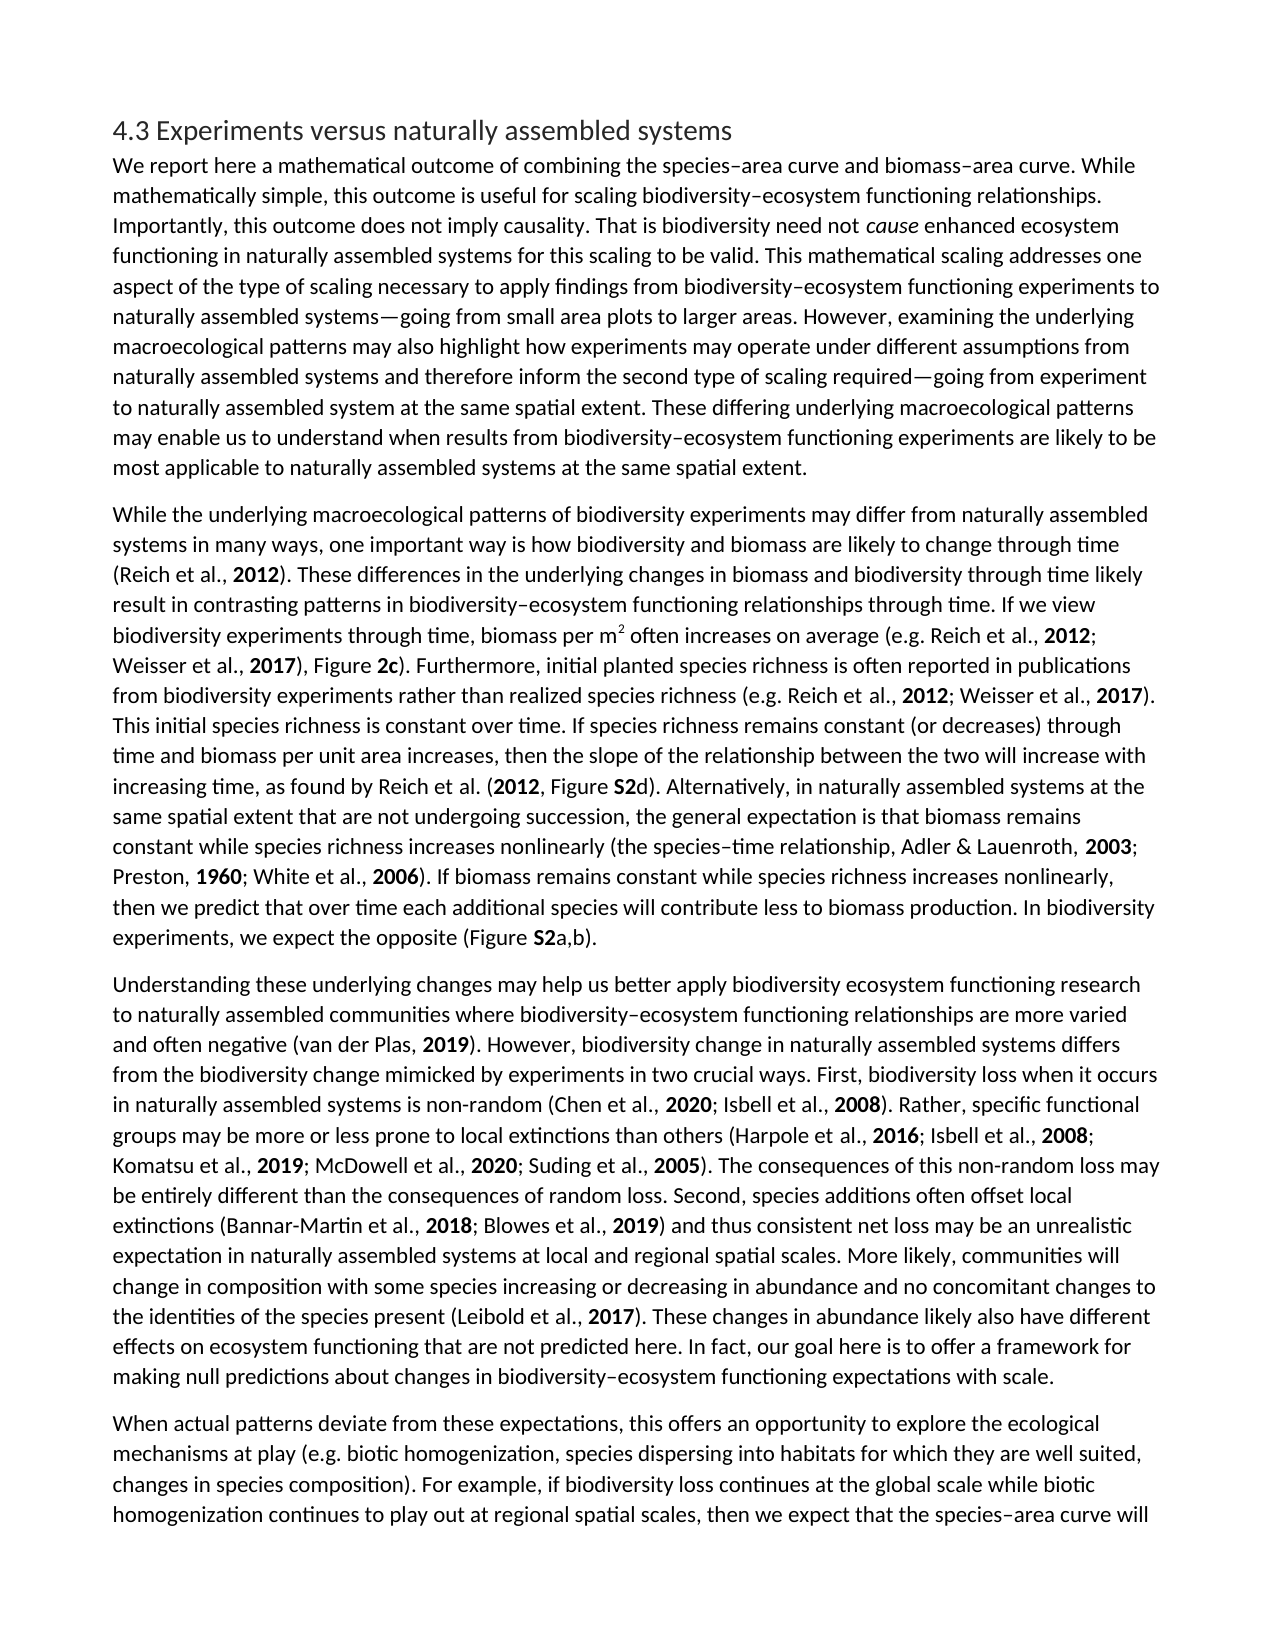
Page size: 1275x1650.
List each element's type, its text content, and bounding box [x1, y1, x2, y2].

subtitle 4.3 Experiments versus naturally assembled systems [112, 112, 1162, 148]
text We report here a mathematical outcome of combining the species–area curve and biomass–area curve. While mathematically simple, this outcome is useful for scaling biodiversity–ecosystem functioning relationships. Importantly, this outcome does not imply causality. That is biodiversity need not cause enhanced ecosystem functioning in naturally assembled systems for this scaling to be valid. This mathematical scaling addresses one aspect of the type of scaling necessary to apply findings from biodiversity–ecosystem functioning experiments to naturally assembled systems—going from small area plots to larger areas. However, examining the underlying macroecological patterns may also highlight how experiments may operate under different assumptions from naturally assembled systems and therefore inform the second type of scaling required—going from experiment to naturally assembled system at the same spatial extent. These differing underlying macroecological patterns may enable us to understand when results from biodiversity–ecosystem functioning experiments are likely to be most applicable to naturally assembled systems at the same spatial extent. [112, 151, 1162, 481]
text Understanding these underlying changes may help us better apply biodiversity ecosystem functioning research to naturally assembled communities where biodiversity–ecosystem functioning relationships are more varied and often negative (van der Plas, 2019). However, biodiversity change in naturally assembled systems differs from the biodiversity change mimicked by experiments in two crucial ways. First, biodiversity loss when it occurs in naturally assembled systems is non-random (Chen et al., 2020; Isbell et al., 2008). Rather, specific functional groups may be more or less prone to local extinctions than others (Harpole et al., 2016; Isbell et al., 2008; Komatsu et al., 2019; McDowell et al., 2020; Suding et al., 2005). The consequences of this non-random loss may be entirely different than the consequences of random loss. Second, species additions often offset local extinctions (Bannar-Martin et al., 2018; Blowes et al., 2019) and thus consistent net loss may be an unrealistic expectation in naturally assembled systems at local and regional spatial scales. More likely, communities will change in composition with some species increasing or decreasing in abundance and no concomitant changes to the identities of the species present (Leibold et al., 2017). These changes in abundance likely also have different effects on ecosystem functioning that are not predicted here. In fact, our goal here is to offer a framework for making null predictions about changes in biodiversity–ecosystem functioning expectations with scale. [112, 970, 1162, 1390]
text While the underlying macroecological patterns of biodiversity experiments may differ from naturally assembled systems in many ways, one important way is how biodiversity and biomass are likely to change through time (Reich et al., 2012). These differences in the underlying changes in biomass and biodiversity through time likely result in contrasting patterns in biodiversity–ecosystem functioning relationships through time. If we view biodiversity experiments through time, biomass per m2 often increases on average (e.g. Reich et al., 2012; Weisser et al., 2017), Figure 2c). Furthermore, initial planted species richness is often reported in publications from biodiversity experiments rather than realized species richness (e.g. Reich et al., 2012; Weisser et al., 2017). This initial species richness is constant over time. If species richness remains constant (or decreases) through time and biomass per unit area increases, then the slope of the relationship between the two will increase with increasing time, as found by Reich et al. (2012, Figure S2d). Alternatively, in naturally assembled systems at the same spatial extent that are not undergoing succession, the general expectation is that biomass remains constant while species richness increases nonlinearly (the species–time relationship, Adler & Lauenroth, 2003; Preston, 1960; White et al., 2006). If biomass remains constant while species richness increases nonlinearly, then we predict that over time each additional species will contribute less to biomass production. In biodiversity experiments, we expect the opposite (Figure S2a,b). [112, 500, 1162, 951]
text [112, 1409, 1162, 1528]
